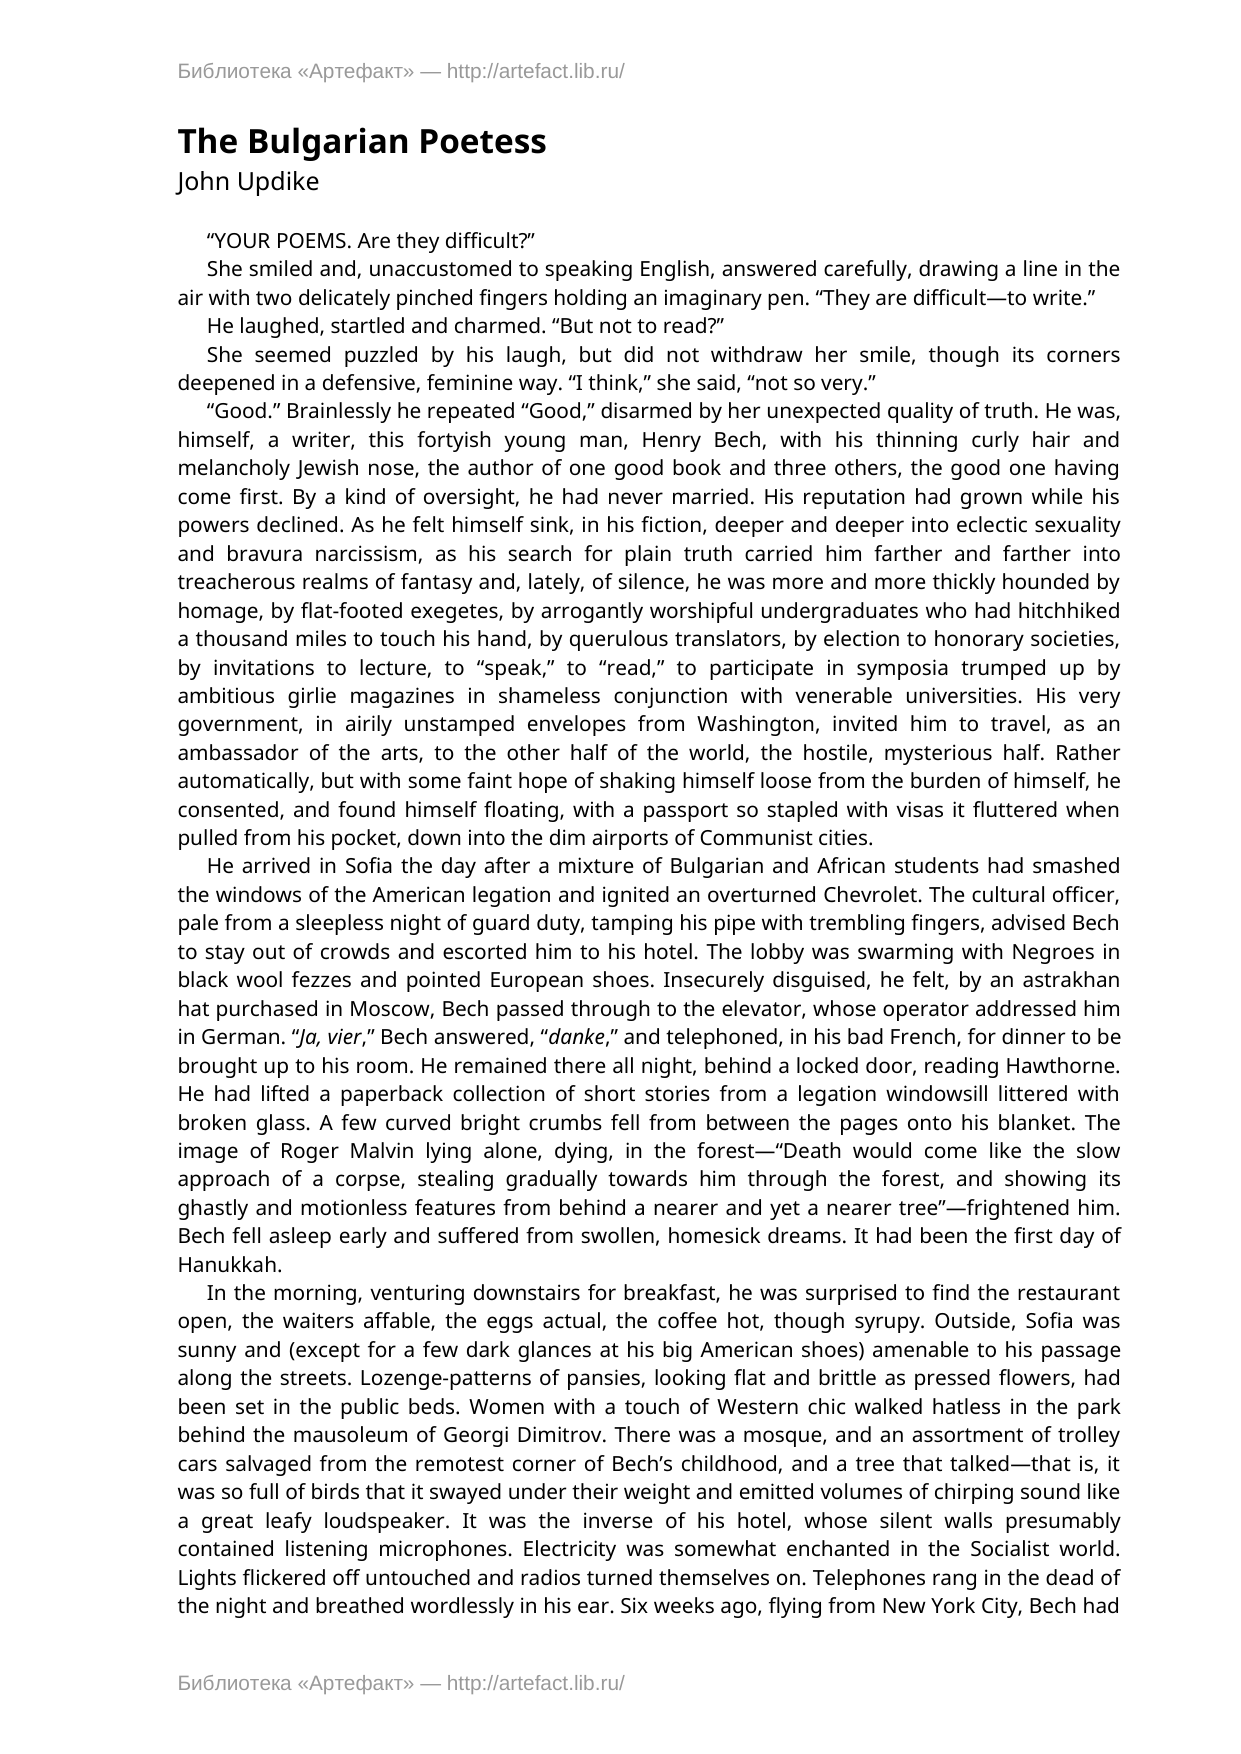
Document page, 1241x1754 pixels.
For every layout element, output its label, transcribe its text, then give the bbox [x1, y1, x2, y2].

text She smiled and, unaccustomed to speaking English, answered carefully, drawing a line in the air with two delicately pinched fingers holding an imaginary pen. “They are difficult—to write.” [177, 254, 1122, 311]
text “Good.” Brainlessly he repeated “Good,” disarmed by her unexpected quality of truth. He was, himself, a writer, this fortyish young man, Henry Bech, with his thinning curly hair and melancholy Jewish nose, the author of one good book and three others, the good one having come first. By a kind of oversight, he had never married. His reputation had grown while his powers declined. As he felt himself sink, in his fiction, deeper and deeper into eclectic sexuality and bravura narcissism, as his search for plain truth carried him farther and farther into treacherous realms of fantasy and, lately, of silence, he was more and more thickly hounded by homage, by flat-footed exegetes, by arrogantly worshipful undergraduates who had hitchhiked a thousand miles to touch his hand, by querulous translators, by election to honorary societies, by invitations to lecture, to “speak,” to “read,” to participate in symposia trumped up by ambitious girlie magazines in shameless conjunction with venerable universities. His very government, in airily unstamped envelopes from Washington, invited him to travel, as an ambassador of the arts, to the other half of the world, the hostile, mysterious half. Rather automatically, but with some faint hope of shaking himself loose from the burden of himself, he consented, and found himself floating, with a passport so stapled with visas it fluttered when pulled from his pocket, down into the dim airports of Communist cities. [177, 397, 1122, 852]
text He laughed, startled and charmed. “But not to read?” [177, 311, 1122, 340]
text She seemed puzzled by his laugh, but did not withdraw her smile, though its corners deepened in a defensive, feminine way. “I think,” she said, “not so very.” [177, 340, 1122, 397]
text “YOUR POEMS. Are they difficult?” [177, 226, 1122, 254]
subtitle John Updike [177, 163, 1122, 198]
text He arrived in Sofia the day after a mixture of Bulgarian and African students had smashed the windows of the American legation and ignited an overturned Chevrolet. The cultural officer, pale from a sleepless night of guard duty, tamping his pipe with trembling fingers, advised Bech to stay out of crowds and escorted him to his hotel. The lobby was swarming with Negroes in black wool fezzes and pointed European shoes. Insecurely disguised, he felt, by an astrakhan hat purchased in Moscow, Bech passed through to the elevator, whose operator addressed him in German. “Ja, vier,” Bech answered, “danke,” and telephoned, in his bad French, for dinner to be brought up to his room. He remained there all night, behind a locked door, reading Hawthorne. He had lifted a paperback collection of short stories from a legation windowsill littered with broken glass. A few curved bright crumbs fell from between the pages onto his blanket. The image of Roger Malvin lying alone, dying, in the forest—“Death would come like the slow approach of a corpse, stealing gradually towards him through the forest, and showing its ghastly and motionless features from behind a nearer and yet a nearer tree”—frightened him. Bech fell asleep early and suffered from swollen, homesick dreams. It had been the first day of Hanukkah. [177, 852, 1122, 1278]
subtitle The Bulgarian Poetess [177, 118, 1122, 163]
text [177, 1278, 1122, 1619]
